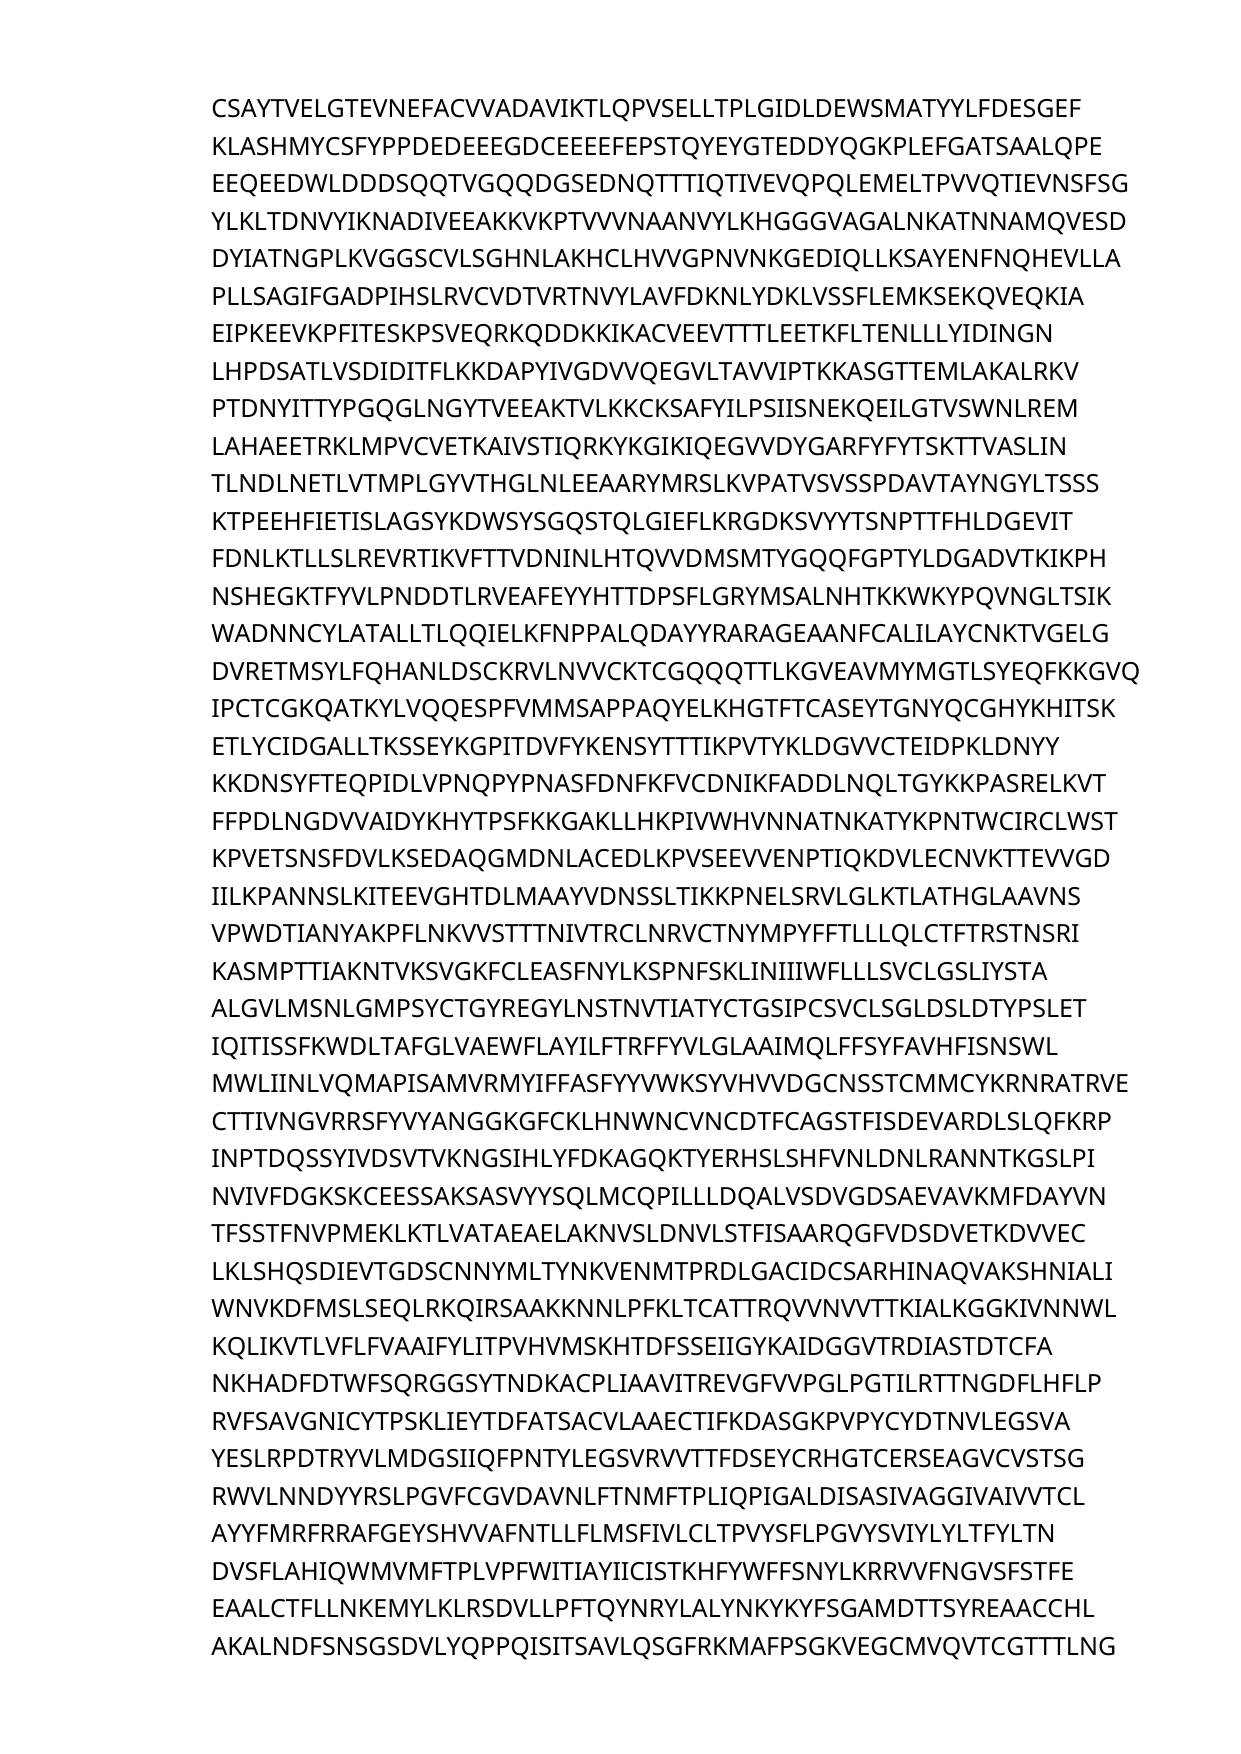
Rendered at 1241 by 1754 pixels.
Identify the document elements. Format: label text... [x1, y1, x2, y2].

text RVFSAVGNICYTPSKLIEYTDFATSACVLAAECTIFKDASGKPVPYCYDTNVLEGSVA [75, 1402, 1165, 1439]
text KQLIKVTLVFLFVAAIFYLITPVHVMSKHTDFSSEIIGYKAIDGGVTRDIASTDTCFA [75, 1327, 1165, 1364]
text VPWDTIANYAKPFLNKVVSTTTNIVTRCLNRVCTNYMPYFFTLLLQLCTFTRSTNSRI [75, 914, 1165, 952]
text MWLIINLVQMAPISAMVRMYIFFASFYYVWKSYVHVVDGCNSSTCMMCYKRNRATRVE [75, 1064, 1165, 1102]
text FFPDLNGDVVAIDYKHYTPSFKKGAKLLHKPIVWHVNNATNKATYKPNTWCIRCLWST [75, 802, 1165, 839]
text DYIATNGPLKVGGSCVLSGHNLAKHCLHVVGPNVNKGEDIQLLKSAYENFNQHEVLLA [75, 239, 1165, 277]
text YESLRPDTRYVLMDGSIIQFPNTYLEGSVRVVTTFDSEYCRHGTCERSEAGVCVSTSG [75, 1439, 1165, 1477]
text CTTIVNGVRRSFYVYANGGKGFCKLHNWNCVNCDTFCAGSTFISDEVARDLSLQFKRP [75, 1102, 1165, 1139]
text KASMPTTIAKNTVKSVGKFCLEASFNYLKSPNFSKLINIIIWFLLLSVCLGSLIYSTA [75, 952, 1165, 989]
text FDNLKTLLSLREVRTIKVFTTVDNINLHTQVVDMSMTYGQQFGPTYLDGADVTKIKPH [75, 539, 1165, 577]
text TFSSTFNVPMEKLKTLVATAEAELAKNVSLDNVLSTFISAARQGFVDSDVETKDVVEC [75, 1214, 1165, 1252]
text WADNNCYLATALLTLQQIELKFNPPALQDAYYRARAGEAANFCALILAYCNKTVGELG [75, 614, 1165, 652]
text IQITISSFKWDLTAFGLVAEWFLAYILFTRFFYVLGLAAIMQLFFSYFAVHFISNSWL [75, 1027, 1165, 1064]
text NKHADFDTWFSQRGGSYTNDKACPLIAAVITREVGFVVPGLPGTILRTTNGDFLHFLP [75, 1364, 1165, 1402]
text TLNDLNETLVTMPLGYVTHGLNLEEAARYMRSLKVPATVSVSSPDAVTAYNGYLTSSS [75, 464, 1165, 502]
text PTDNYITTYPGQGLNGYTVEEAKTVLKKCKSAFYILPSIISNEKQEILGTVSWNLREM [75, 389, 1165, 427]
text CSAYTVELGTEVNEFACVVADAVIKTLQPVSELLTPLGIDLDEWSMATYYLFDESGEF [75, 89, 1165, 127]
text LHPDSATLVSDIDITFLKKDAPYIVGDVVQEGVLTAVVIPTKKASGTTEMLAKALRKV [75, 352, 1165, 389]
text RWVLNNDYYRSLPGVFCGVDAVNLFTNMFTPLIQPIGALDISASIVAGGIVAIVVTCL [75, 1477, 1165, 1514]
text EIPKEEVKPFITESKPSVEQRKQDDKKIKACVEEVTTTLEETKFLTENLLLYIDINGN [75, 314, 1165, 352]
text AYYFMRFRRAFGEYSHVVAFNTLLFLMSFIVLCLTPVYSFLPGVYSVIYLYLTFYLTN [75, 1514, 1165, 1552]
text LKLSHQSDIEVTGDSCNNYMLTYNKVENMTPRDLGACIDCSARHINAQVAKSHNIALI [75, 1252, 1165, 1289]
text PLLSAGIFGADPIHSLRVCVDTVRTNVYLAVFDKNLYDKLVSSFLEMKSEKQVEQKIA [75, 277, 1165, 314]
text EAALCTFLLNKEMYLKLRSDVLLPFTQYNRYLALYNKYKYFSGAMDTTSYREAACCHL [75, 1589, 1165, 1627]
text EEQEEDWLDDDSQQTVGQQDGSEDNQTTTIQTIVEVQPQLEMELTPVVQTIEVNSFSG [75, 164, 1165, 202]
text WNVKDFMSLSEQLRKQIRSAAKKNNLPFKLTCATTRQVVNVVTTKIALKGGKIVNNWL [75, 1289, 1165, 1327]
text NSHEGKTFYVLPNDDTLRVEAFEYYHTTDPSFLGRYMSALNHTKKWKYPQVNGLTSIK [75, 577, 1165, 614]
text ALGVLMSNLGMPSYCTGYREGYLNSTNVTIATYCTGSIPCSVCLSGLDSLDTYPSLET [75, 989, 1165, 1027]
text LAHAEETRKLMPVCVETKAIVSTIQRKYKGIKIQEGVVDYGARFYFYTSKTTVASLIN [75, 427, 1165, 464]
text INPTDQSSYIVDSVTVKNGSIHLYFDKAGQKTYERHSLSHFVNLDNLRANNTKGSLPI [75, 1139, 1165, 1177]
text NVIVFDGKSKCEESSAKSASVYYSQLMCQPILLLDQALVSDVGDSAEVAVKMFDAYVN [75, 1177, 1165, 1214]
text AKALNDFSNSGSDVLYQPPQISITSAVLQSGFRKMAFPSGKVEGCMVQVTCGTTTLNG [75, 1627, 1165, 1664]
text IILKPANNSLKITEEVGHTDLMAAYVDNSSLTIKKPNELSRVLGLKTLATHGLAAVNS [75, 877, 1165, 914]
text DVRETMSYLFQHANLDSCKRVLNVVCKTCGQQQTTLKGVEAVMYMGTLSYEQFKKGVQ [75, 652, 1165, 689]
text YLKLTDNVYIKNADIVEEAKKVKPTVVVNAANVYLKHGGGVAGALNKATNNAMQVESD [75, 202, 1165, 239]
text ETLYCIDGALLTKSSEYKGPITDVFYKENSYTTTIKPVTYKLDGVVCTEIDPKLDNYY [75, 727, 1165, 764]
text KTPEEHFIETISLAGSYKDWSYSGQSTQLGIEFLKRGDKSVYYTSNPTTFHLDGEVIT [75, 502, 1165, 539]
text KPVETSNSFDVLKSEDAQGMDNLACEDLKPVSEEVVENPTIQKDVLECNVKTTEVVGD [75, 839, 1165, 877]
text KKDNSYFTEQPIDLVPNQPYPNASFDNFKFVCDNIKFADDLNQLTGYKKPASRELKVT [75, 764, 1165, 802]
text IPCTCGKQATKYLVQQESPFVMMSAPPAQYELKHGTFTCASEYTGNYQCGHYKHITSK [75, 689, 1165, 727]
text DVSFLAHIQWMVMFTPLVPFWITIAYIICISTKHFYWFFSNYLKRRVVFNGVSFSTFE [75, 1552, 1165, 1589]
text KLASHMYCSFYPPDEDEEEGDCEEEEFEPSTQYEYGTEDDYQGKPLEFGATSAALQPE [75, 127, 1165, 164]
